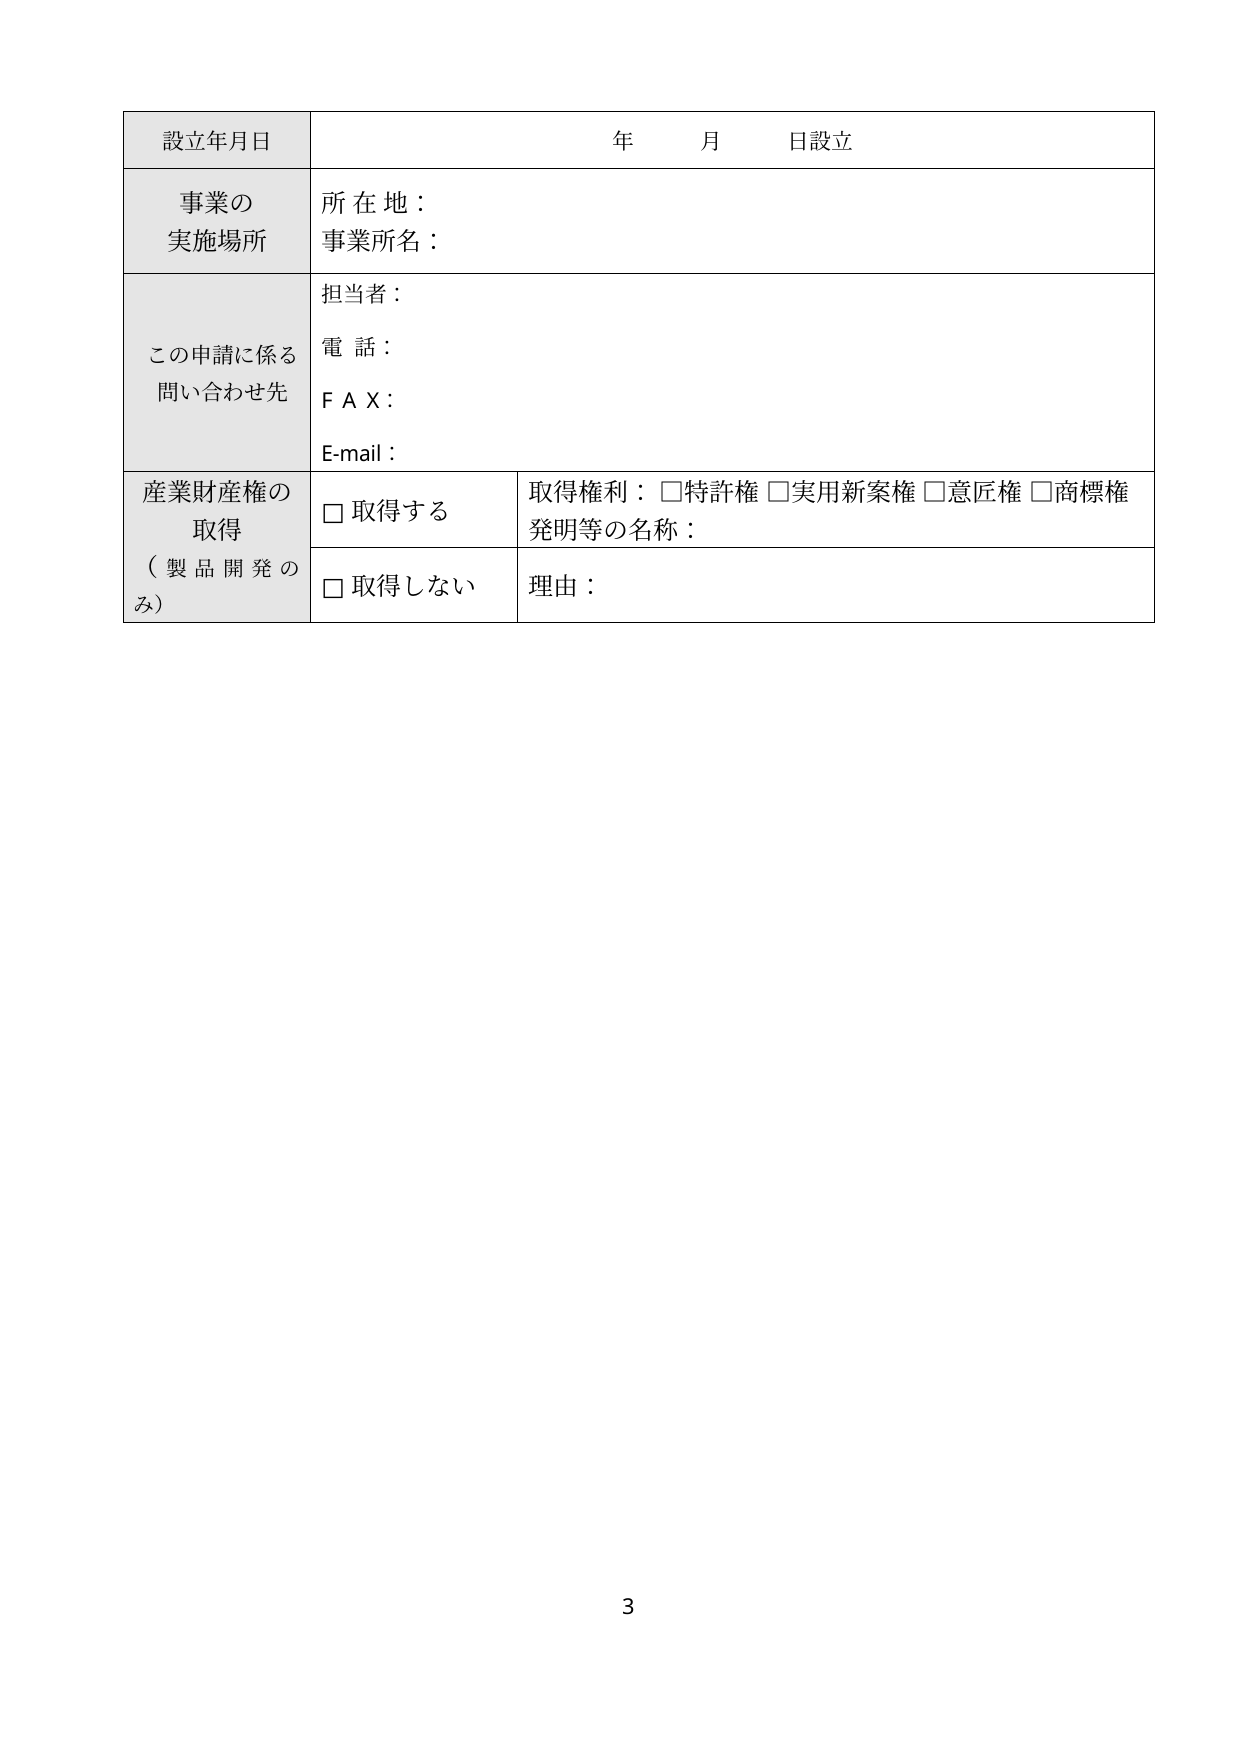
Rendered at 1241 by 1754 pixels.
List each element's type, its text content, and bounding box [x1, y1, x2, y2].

table_cell □ 取得しない [311, 548, 517, 622]
table_cell 取得権利： □特許権 □実用新案権 □意匠権 □商標権 発明等の名称： [518, 472, 1154, 547]
table_cell 産業財産権の 取得 （製品開発のみ） [124, 472, 310, 622]
table_cell 年 月 日設立 [311, 112, 1154, 168]
table_cell 理由： [518, 548, 1154, 622]
table_cell 所 在 地： 事業所名： [311, 169, 1154, 273]
table_cell 担当者： 電話： FAX： E-mail： [311, 274, 1154, 471]
table_cell 事業の 実施場所 [124, 169, 310, 273]
table_cell 設立年月日 [124, 112, 310, 168]
table_cell □ 取得する [311, 472, 517, 547]
table_cell この申請に係る 問い合わせ先 [124, 274, 310, 471]
